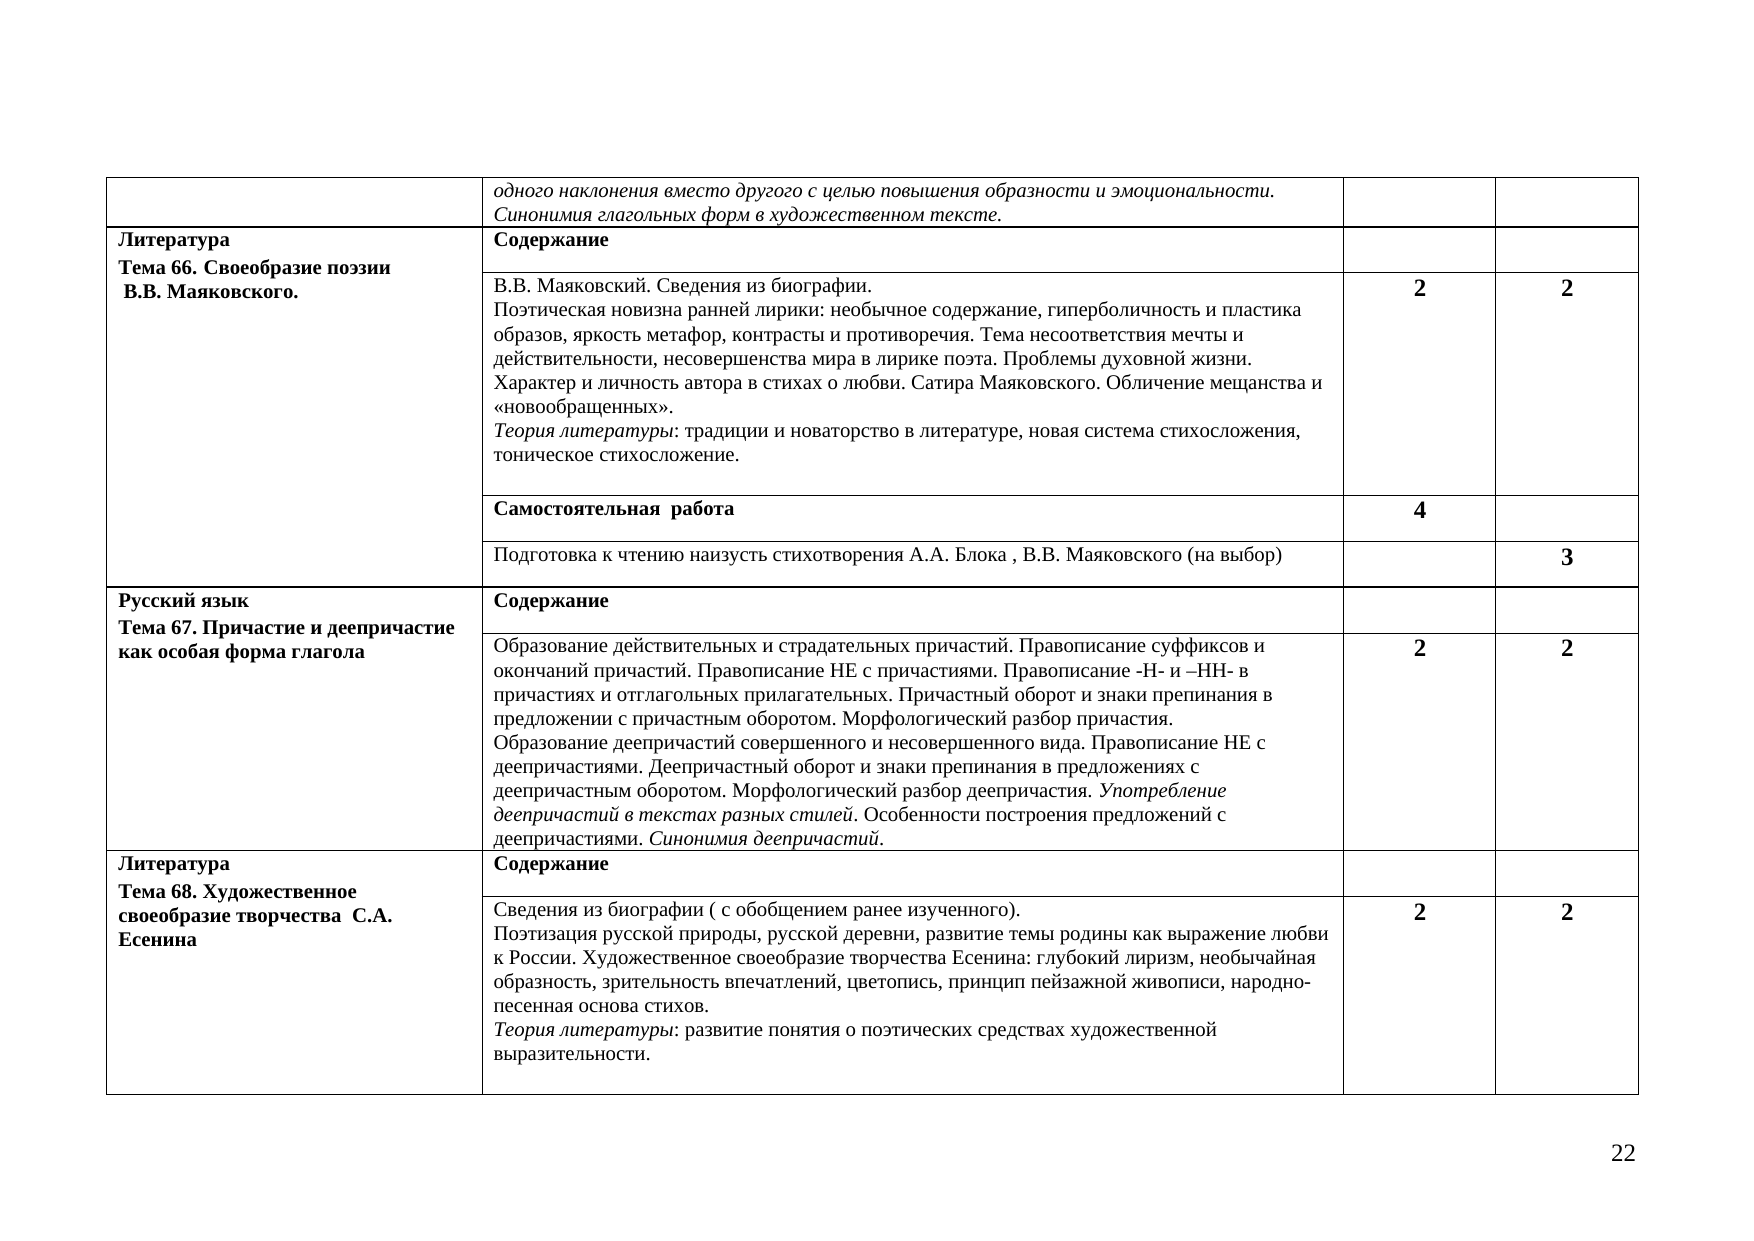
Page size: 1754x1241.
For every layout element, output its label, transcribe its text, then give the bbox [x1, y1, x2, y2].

table_cell [1496, 588, 1638, 632]
table_cell [1344, 228, 1495, 272]
table_cell Содержание [483, 588, 1343, 632]
table_cell Самостоятельная работа [483, 496, 1343, 541]
table_cell 4 [1344, 496, 1495, 541]
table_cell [483, 178, 1343, 226]
table_cell 2 [1496, 634, 1638, 850]
table_cell 2 [1496, 897, 1638, 1094]
table_cell 2 [1496, 178, 1638, 226]
table_cell Образование действительных и страдательных причастий. Правописание суффиксов и окончаний причастий. Правописание НЕ с причастиями. Правописание -Н- и –НН- в причастиях и отглагольных прилагательных. Причастный оборот и знаки препинания в предложении с причастным оборотом. Морфологический разбор причастия. Образование деепричастий совершенного и несовершенного вида. Правописание НЕ с деепричастиями. Деепричастный оборот и знаки препинания в предложениях с деепричастным оборотом. Морфологический разбор деепричастия. Употребление деепричастий в текстах разных стилей. Особенности построения предложений с деепричастиями. Синонимия деепричастий. [483, 634, 1343, 850]
table_cell [1344, 851, 1495, 896]
table_cell Сведения из биографии ( с обобщением ранее изученного). Поэтизация русской природы, русской деревни, развитие темы родины как выражение любви к России. Художественное своеобразие творчества Есенина: глубокий лиризм, необычайная образность, зрительность впечатлений, цветопись, принцип пейзажной живописи, народно-песенная основа стихов. Теория литературы: развитие понятия о поэтических средствах художественной выразительности. [483, 897, 1343, 1094]
table_cell 3 [1496, 542, 1638, 586]
table_cell [1496, 228, 1638, 272]
table_cell 2 [1496, 273, 1638, 494]
table_cell Содержание [483, 228, 1343, 272]
table_cell 2 [1344, 897, 1495, 1094]
table_cell Содержание [483, 851, 1343, 896]
table_cell 2 [1344, 178, 1495, 226]
table_cell Литература Тема 66. Своеобразие поэзии В.В. Маяковского. [107, 228, 482, 586]
table_cell [1344, 588, 1495, 632]
table_cell Литература Тема 68. Художественное своеобразие творчества С.А. Есенина [107, 851, 482, 1094]
table_cell В.В. Маяковский. Сведения из биографии. Поэтическая новизна ранней лирики: необычное содержание, гиперболичность и пластика образов, яркость метафор, контрасты и противоречия. Тема несоответствия мечты и действительности, несовершенства мира в лирике поэта. Проблемы духовной жизни. Характер и личность автора в стихах о любви. Сатира Маяковского. Обличение мещанства и «новообращенных». Теория литературы: традиции и новаторство в литературе, новая система стихосложения, тоническое стихосложение. [483, 273, 1343, 494]
table_cell [1496, 496, 1638, 541]
table_cell Подготовка к чтению наизусть стихотворения А.А. Блока , В.В. Маяковского (на выбор) [483, 542, 1343, 586]
table_cell 2 [1344, 634, 1495, 850]
table_cell Русский язык Тема 67. Причастие и деепричастие как особая форма глагола [107, 588, 482, 850]
table_cell [1496, 851, 1638, 896]
table_cell 2 [1344, 273, 1495, 494]
table_cell [1344, 542, 1495, 586]
